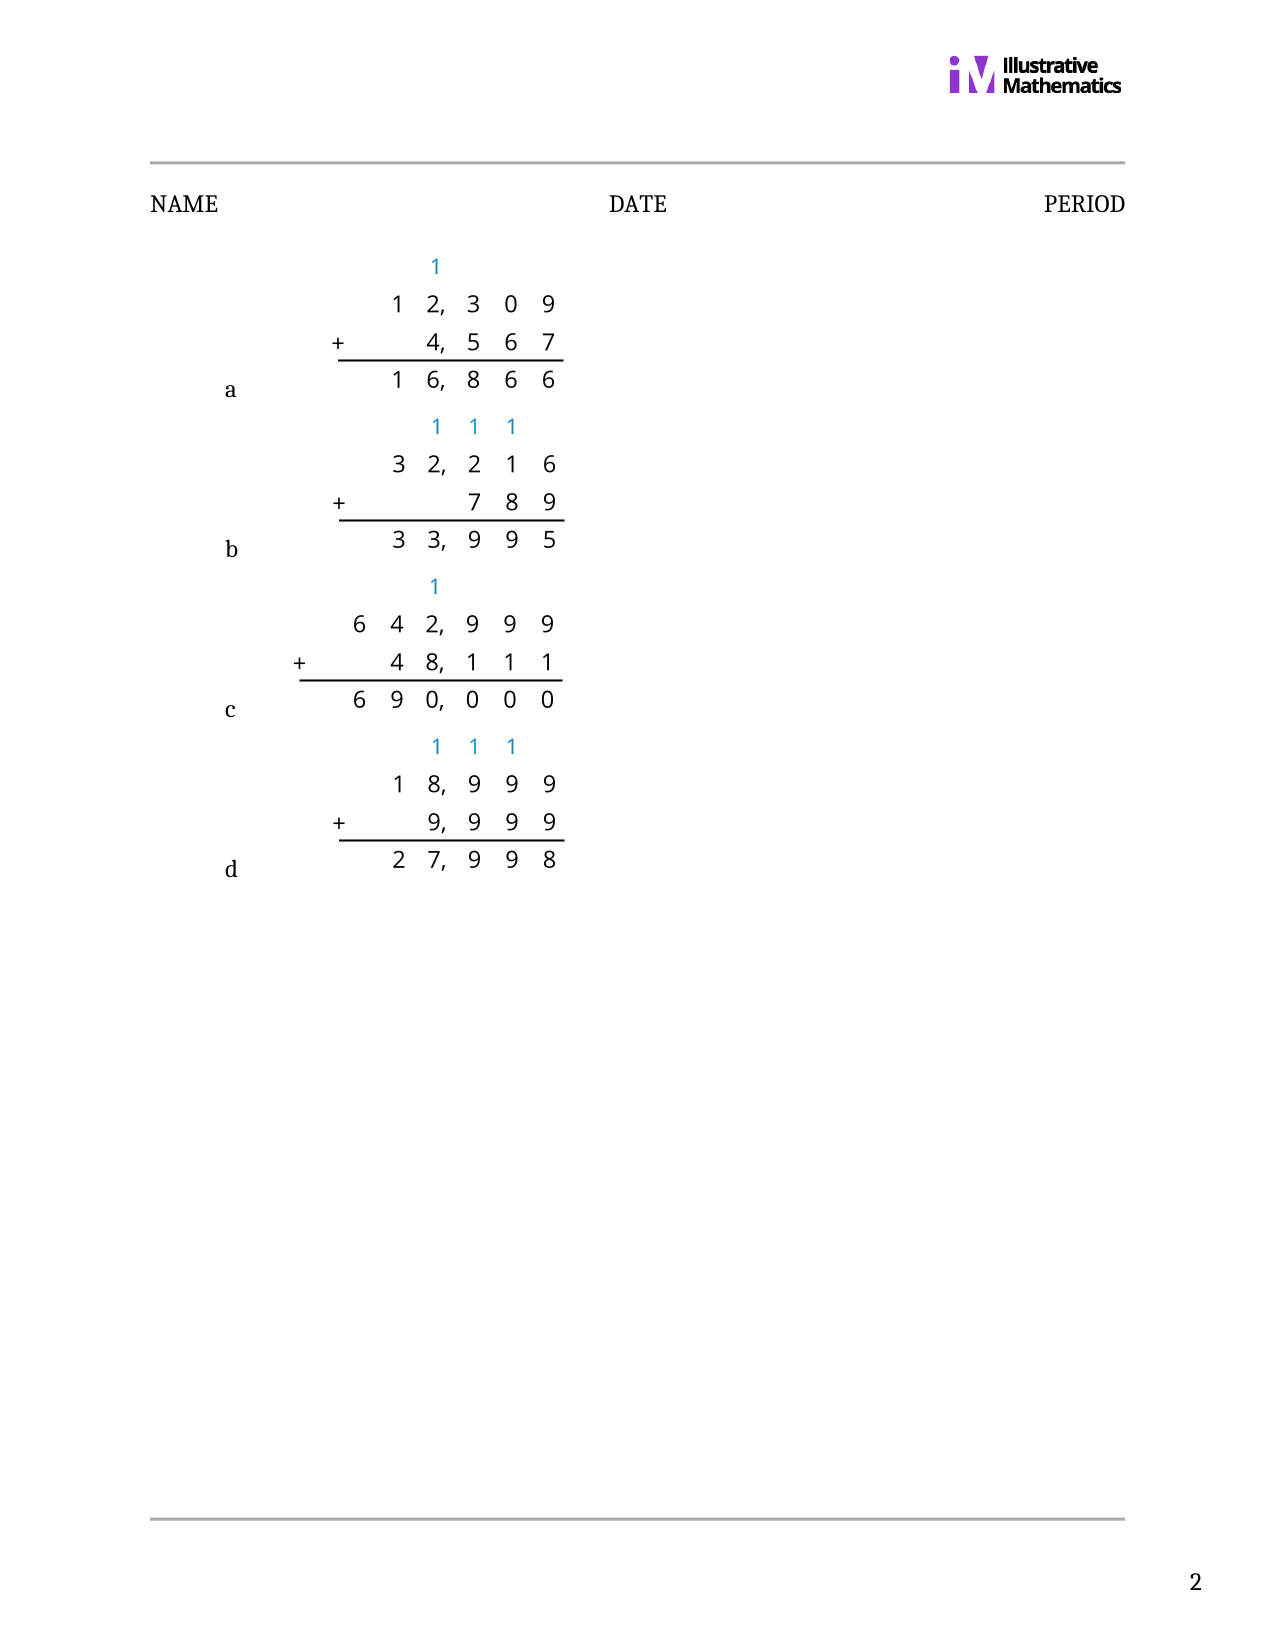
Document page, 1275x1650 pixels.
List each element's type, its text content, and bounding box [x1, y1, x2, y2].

picture [256, 407, 572, 558]
picture [949, 55, 1121, 93]
picture [256, 727, 572, 878]
picture [255, 247, 571, 398]
picture [254, 567, 570, 718]
